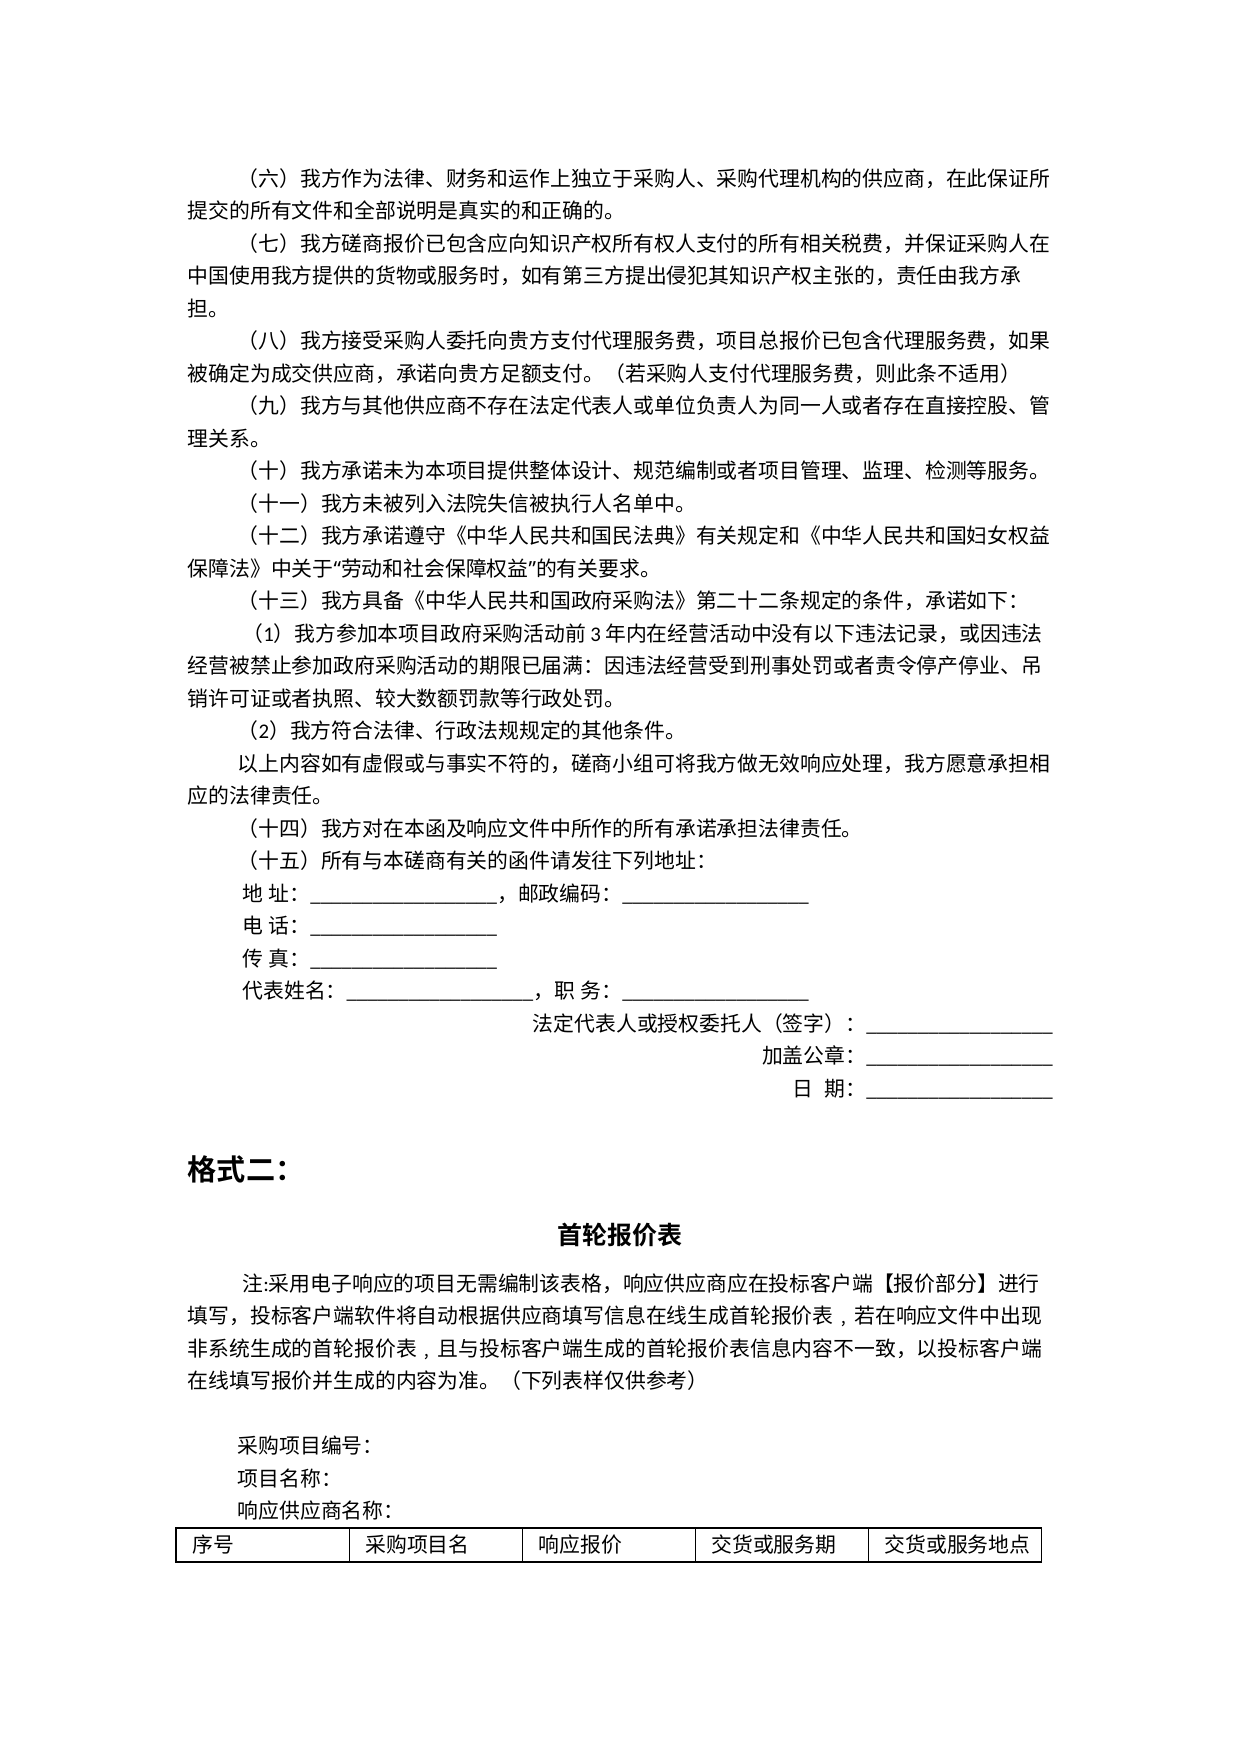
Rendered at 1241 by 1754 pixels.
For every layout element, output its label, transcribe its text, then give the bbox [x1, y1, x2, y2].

text 响应供应商名称： [187, 1494, 1053, 1527]
text （六）我方作为法律、财务和运作上独立于采购人、采购代理机构的供应商，在此保证所提交的所有文件和全部说明是真实的和正确的。 [187, 162, 1053, 227]
text （七）我方磋商报价已包含应向知识产权所有权人支付的所有相关税费，并保证采购人在中国使用我方提供的货物或服务时，如有第三方提出侵犯其知识产权主张的，责任由我方承担。 [187, 227, 1053, 324]
text 电 话：__________________ [187, 909, 1053, 942]
text 格式二： [187, 1137, 1053, 1202]
table_header 交货或服务期 [696, 1529, 868, 1561]
text 注:采用电子响应的项目无需编制该表格，响应供应商应在投标客户端【报价部分】进行填写，投标客户端软件将自动根据供应商填写信息在线生成首轮报价表﹐若在响应文件中出现非系统生成的首轮报价表﹐且与投标客户端生成的首轮报价表信息内容不一致，以投标客户端在线填写报价并生成的内容为准。（下列表样仅供参考） [187, 1267, 1053, 1429]
text 传 真：__________________ [187, 942, 1053, 974]
text （八）我方接受采购人委托向贵方支付代理服务费，项目总报价已包含代理服务费，如果被确定为成交供应商，承诺向贵方足额支付。（若采购人支付代理服务费，则此条不适用） [187, 324, 1053, 389]
text 地 址：__________________，邮政编码：__________________ [187, 877, 1053, 909]
text （十三）我方具备《中华人民共和国政府采购法》第二十二条规定的条件，承诺如下： [187, 584, 1053, 617]
text （十）我方承诺未为本项目提供整体设计、规范编制或者项目管理、监理、检测等服务。 [187, 454, 1053, 487]
text 项目名称： [187, 1462, 1053, 1494]
text （十二）我方承诺遵守《中华人民共和国民法典》有关规定和《中华人民共和国妇女权益保障法》中关于“劳动和社会保障权益”的有关要求。 [187, 519, 1053, 584]
text （2）我方符合法律、行政法规规定的其他条件。 [187, 714, 1053, 747]
text 日 期：__________________ [187, 1072, 1053, 1104]
text 代表姓名：__________________，职 务：__________________ [187, 974, 1053, 1007]
text 法定代表人或授权委托人（签字）：__________________ [187, 1007, 1053, 1039]
text 以上内容如有虚假或与事实不符的，磋商小组可将我方做无效响应处理，我方愿意承担相应的法律责任。 [187, 747, 1053, 812]
text （十一）我方未被列入法院失信被执行人名单中。 [187, 487, 1053, 519]
table_header 响应报价（元/%） [523, 1529, 695, 1561]
text （十五）所有与本磋商有关的函件请发往下列地址： [187, 844, 1053, 877]
text （1）我方参加本项目政府采购活动前3年内在经营活动中没有以下违法记录，或因违法经营被禁止参加政府采购活动的期限已届满：因违法经营受到刑事处罚或者责令停产停业、吊销许可证或者执照、较大数额罚款等行政处罚。 [187, 617, 1053, 714]
text （十四）我方对在本函及响应文件中所作的所有承诺承担法律责任。 [187, 812, 1053, 844]
text 首轮报价表 [187, 1202, 1053, 1267]
text （九）我方与其他供应商不存在法定代表人或单位负责人为同一人或者存在直接控股、管理关系。 [187, 389, 1053, 454]
table_header 序号 [177, 1529, 349, 1561]
text 采购项目编号： [187, 1429, 1053, 1462]
table_header 采购项目名称/采购包名称 [350, 1529, 522, 1561]
text 加盖公章：__________________ [187, 1039, 1053, 1072]
table_header 交货或服务地点 [869, 1529, 1041, 1561]
